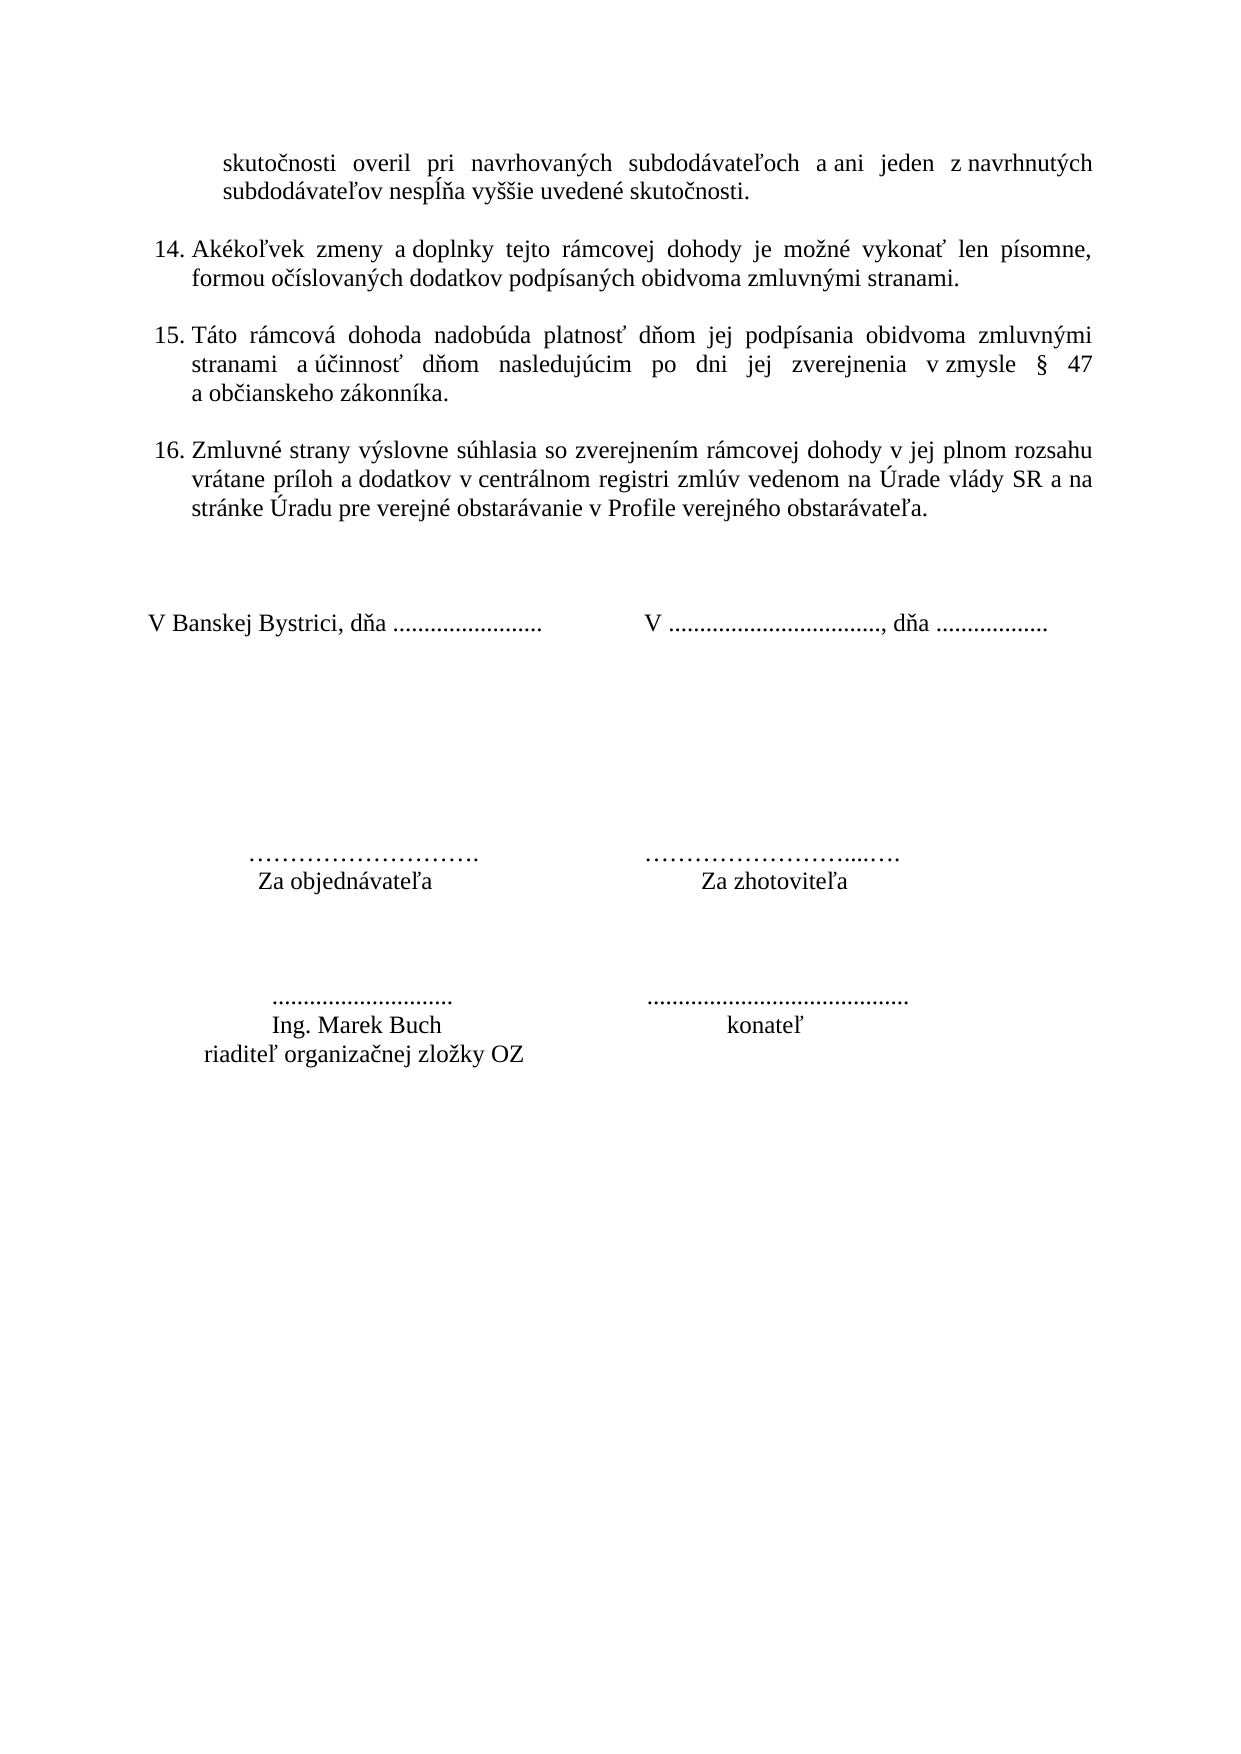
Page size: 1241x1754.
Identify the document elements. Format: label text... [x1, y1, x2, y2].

subtitle ............................. .......................................... [148, 981, 1093, 1010]
list Akékoľvek zmeny a doplnky tejto rámcovej dohody je možné vykonať len písomne, formou očíslovaných dodatkov podpísaných obidvoma zmluvnými stranami. [154, 234, 1093, 291]
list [223, 148, 1093, 205]
list Táto rámcová dohoda nadobúda platnosť dňom jej podpísania obidvoma zmluvnými stranami a účinnosť dňom nasledujúcim po dni jej zverejnenia v zmysle § 47 a občianskeho zákonníka. [154, 320, 1093, 406]
subtitle Za objednávateľa Za zhotoviteľa [148, 866, 1093, 895]
subtitle Ing. Marek Buch konateľ [148, 1010, 1093, 1039]
text ………………………. ……………………....…. [148, 838, 1093, 866]
text V Banskej Bystrici, dňa ........................ V .................................., dňa .................. [148, 608, 1093, 636]
text riaditeľ organizačnej zložky OZ [148, 1039, 1093, 1068]
list Zmluvné strany výslovne súhlasia so zverejnením rámcovej dohody v jej plnom rozsahu vrátane príloh a dodatkov v centrálnom registri zmlúv vedenom na Úrade vlády SR a na stránke Úradu pre verejné obstarávanie v Profile verejného obstarávateľa. [154, 435, 1093, 521]
